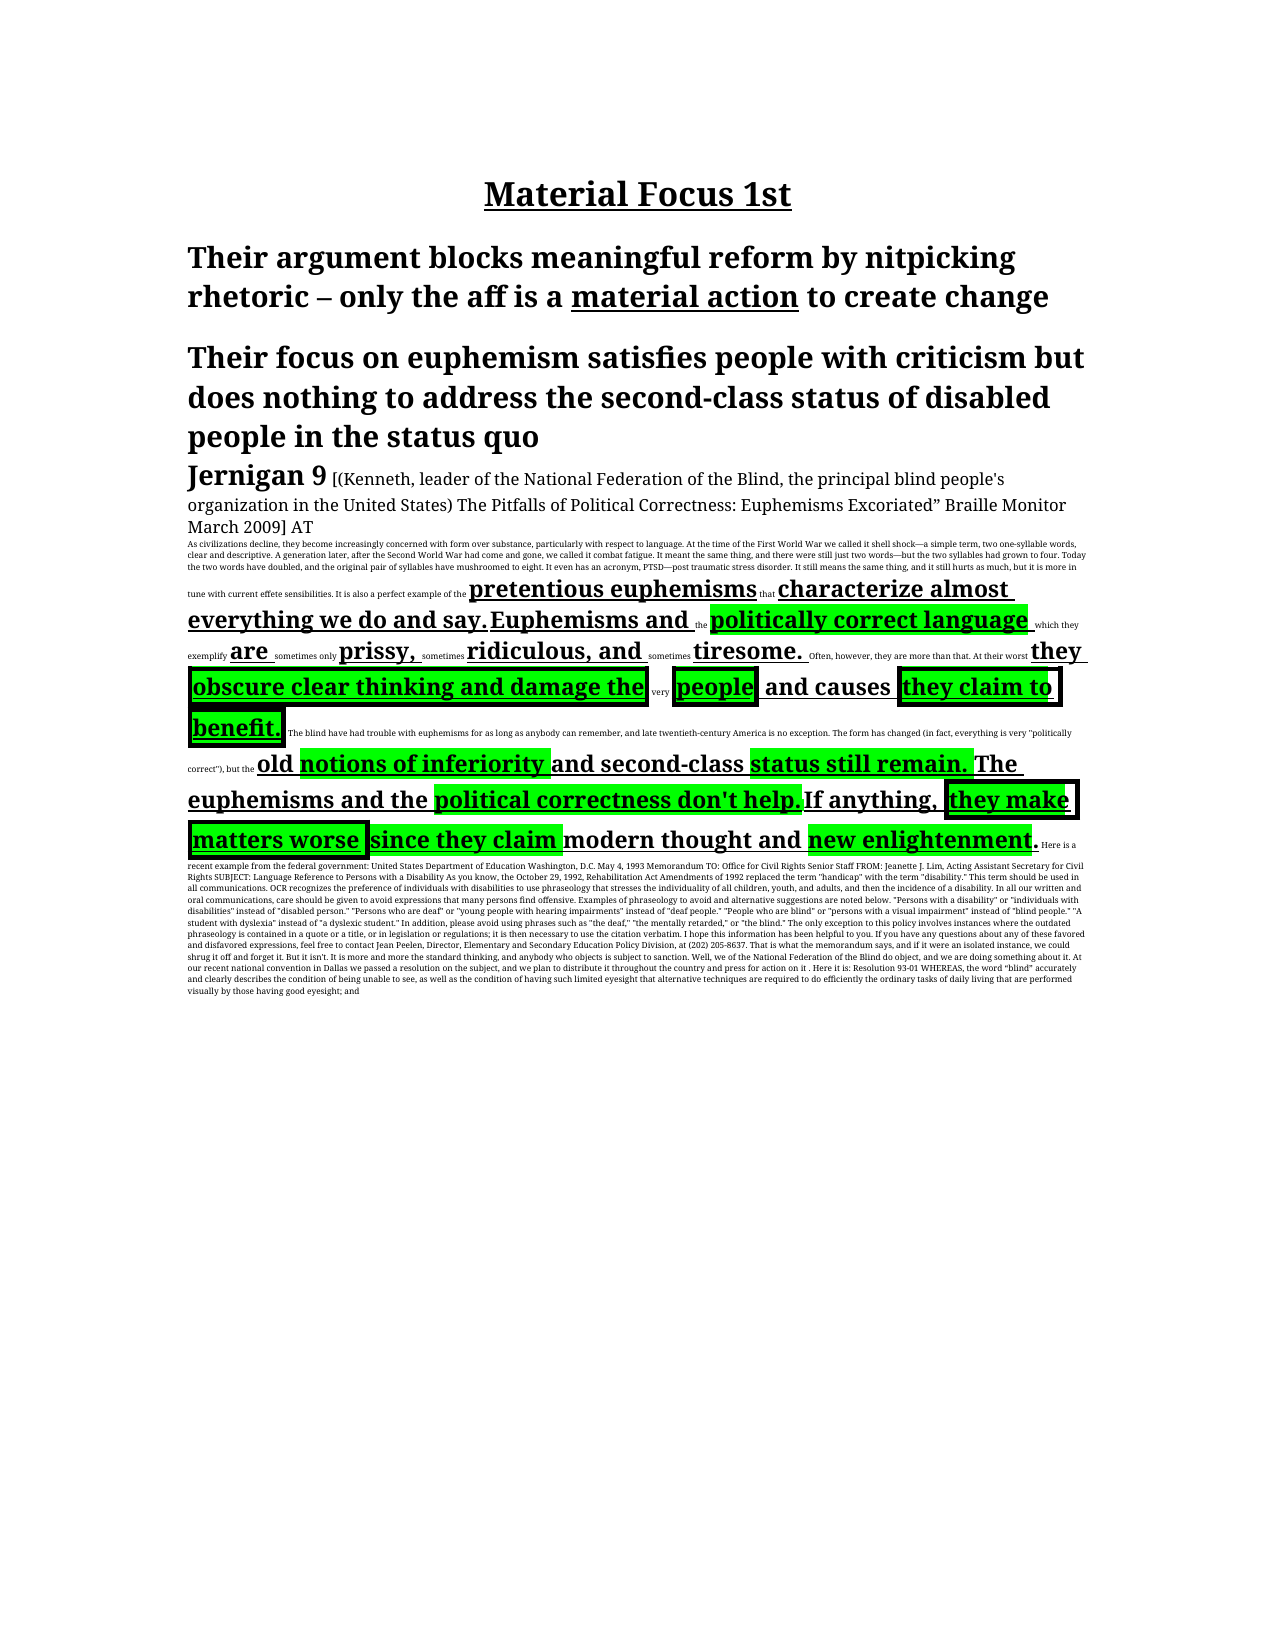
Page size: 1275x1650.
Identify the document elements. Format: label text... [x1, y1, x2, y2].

text As civilizations decline, they become increasingly concerned with form over substance, particularly with respect to language. At the time of the First World War we called it shell shock—a simple term, two one-syllable words, clear and descriptive. A generation later, after the Second World War had come and gone, we called it combat fatigue. It meant the same thing, and there were still just two words—but the two syllables had grown to four. Today the two words have doubled, and the original pair of syllables have mushroomed to eight. It even has an acronym, PTSD—post traumatic stress disorder. It still means the same thing, and it still hurts as much, but it is more in tune with current effete sensibilities. It is also a perfect example of the pretentious euphemisms that characterize almost everything we do and say. Euphemisms and the politically correct language which they exemplify are sometimes only prissy, sometimes ridiculous, and sometimes tiresome. Often, however, they are more than that. At their worst they obscure clear thinking and damage the very people and causes they claim to benefit. The blind have had trouble with euphemisms for as long as anybody can remember, and late twentieth-century America is no exception. The form has changed (in fact, everything is very "politically correct"), but the old notions of inferiority and second-class status still remain. The euphemisms and the political correctness don't help. If anything, they make matters worse since they claim modern thought and new enlightenment. Here is a recent example from the federal government: United States Department of Education Washington, D.C. May 4, 1993 Memorandum TO: Office for Civil Rights Senior Staff FROM: Jeanette J. Lim, Acting Assistant Secretary for Civil Rights SUBJECT: Language Reference to Persons with a Disability As you know, the October 29, 1992, Rehabilitation Act Amendments of 1992 replaced the term "handicap" with the term "disability." This term should be used in all communications. OCR recognizes the preference of individuals with disabilities to use phraseology that stresses the individuality of all children, youth, and adults, and then the incidence of a disability. In all our written and oral communications, care should be given to avoid expressions that many persons find offensive. Examples of phraseology to avoid and alternative suggestions are noted below. "Persons with a disability" or "individuals with disabilities" instead of "disabled person." "Persons who are deaf" or "young people with hearing impairments" instead of "deaf people." "People who are blind" or "persons with a visual impairment" instead of "blind people." "A student with dyslexia" instead of "a dyslexic student." In addition, please avoid using phrases such as "the deaf," "the mentally retarded," or "the blind." The only exception to this policy involves instances where the outdated phraseology is contained in a quote or a title, or in legislation or regulations; it is then necessary to use the citation verbatim. I hope this information has been helpful to you. If you have any questions about any of these favored and disfavored expressions, feel free to contact Jean Peelen, Director, Elementary and Secondary Education Policy Division, at (202) 205-8637. That is what the memorandum says, and if it were an isolated instance, we could shrug it off and forget it. But it isn't. It is more and more the standard thinking, and anybody who objects is subject to sanction. Well, we of the National Federation of the Blind do object, and we are doing something about it. At our recent national convention in Dallas we passed a resolution on the subject, and we plan to distribute it throughout the country and press for action on it . Here it is: Resolution 93-01 WHEREAS, the word “blind” accurately and clearly describes the condition of being unable to see, as well as the condition of having such limited eyesight that alternative techniques are required to do efficiently the ordinary tasks of daily living that are performed visually by those having good eyesight; and [187, 539, 1087, 996]
subtitle Their focus on euphemism satisfies people with criticism but does nothing to address the second-class status of disabled people in the status quo [187, 337, 1087, 456]
subtitle Material Focus 1st [187, 171, 1087, 216]
text Jernigan 9 [(Kenneth, leader of the National Federation of the Blind, the principal blind people's organization in the United States) The Pitfalls of Political Correctness: Euphemisms Excoriated” Braille Monitor March 2009] AT [187, 456, 1087, 539]
subtitle Their argument blocks meaningful reform by nitpicking rhetoric – only the aff is a material action to create change [187, 237, 1087, 316]
